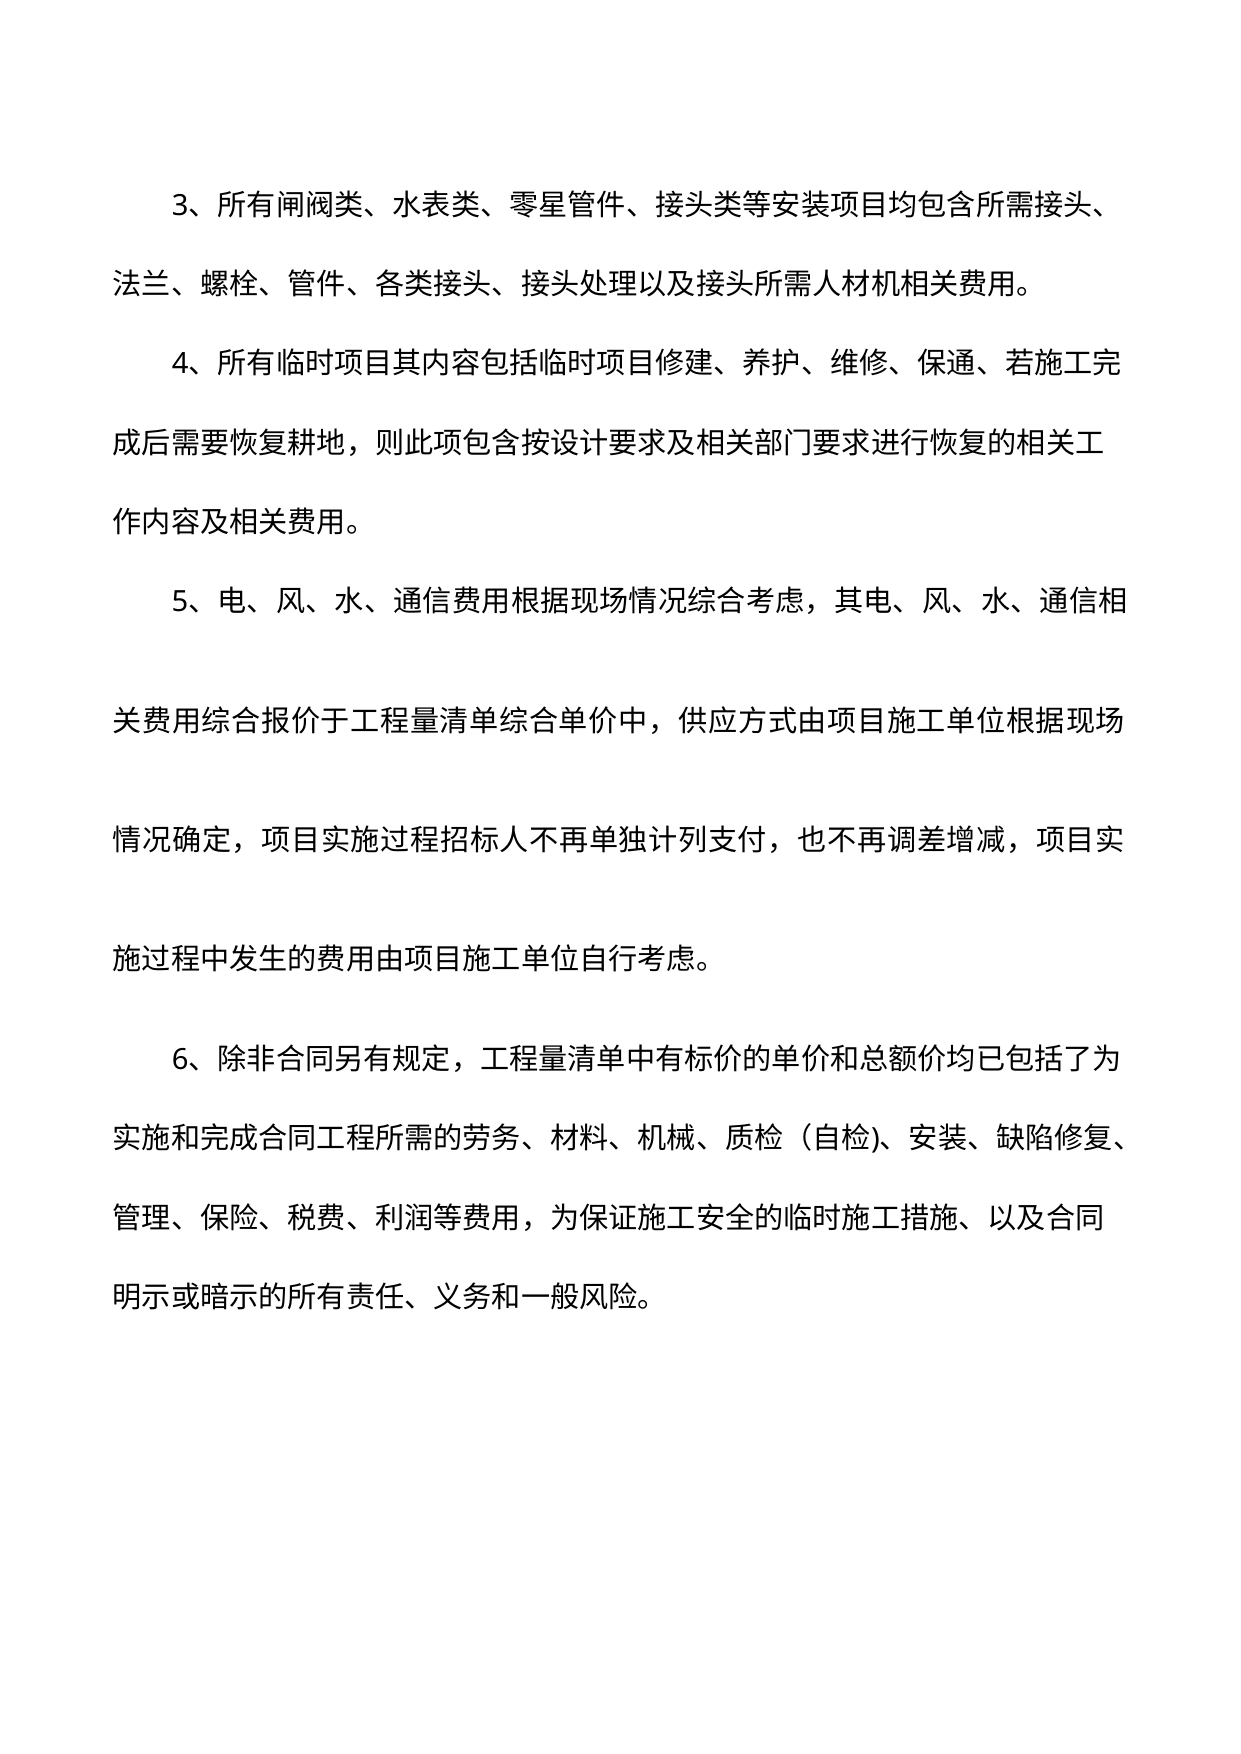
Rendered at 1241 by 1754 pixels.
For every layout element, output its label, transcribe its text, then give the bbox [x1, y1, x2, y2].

list 所有临时项目其内容包括临时项目修建、养护、维修、保通、若施工完成后需要恢复耕地，则此项包含按设计要求及相关部门要求进行恢复的相关工作内容及相关费用。 [112, 321, 1128, 559]
list 电、风、水、通信费用根据现场情况综合考虑，其电、风、水、通信相关费用综合报价于工程量清单综合单价中，供应方式由项目施工单位根据现场情况确定，项目实施过程招标人不再单独计列支付，也不再调差增减，项目实施过程中发生的费用由项目施工单位自行考虑。 [112, 559, 1128, 996]
list 所有闸阀类、水表类、零星管件、接头类等安装项目均包含所需接头、法兰、螺栓、管件、各类接头、接头处理以及接头所需人材机相关费用。 [112, 163, 1128, 321]
list 除非合同另有规定，工程量清单中有标价的单价和总额价均已包括了为实施和完成合同工程所需的劳务、材料、机械、质检（自检)、安装、缺陷修复、管理、保险、税费、利润等费用，为保证施工安全的临时施工措施、以及合同明示或暗示的所有责任、义务和一般风险。 [112, 1017, 1128, 1335]
